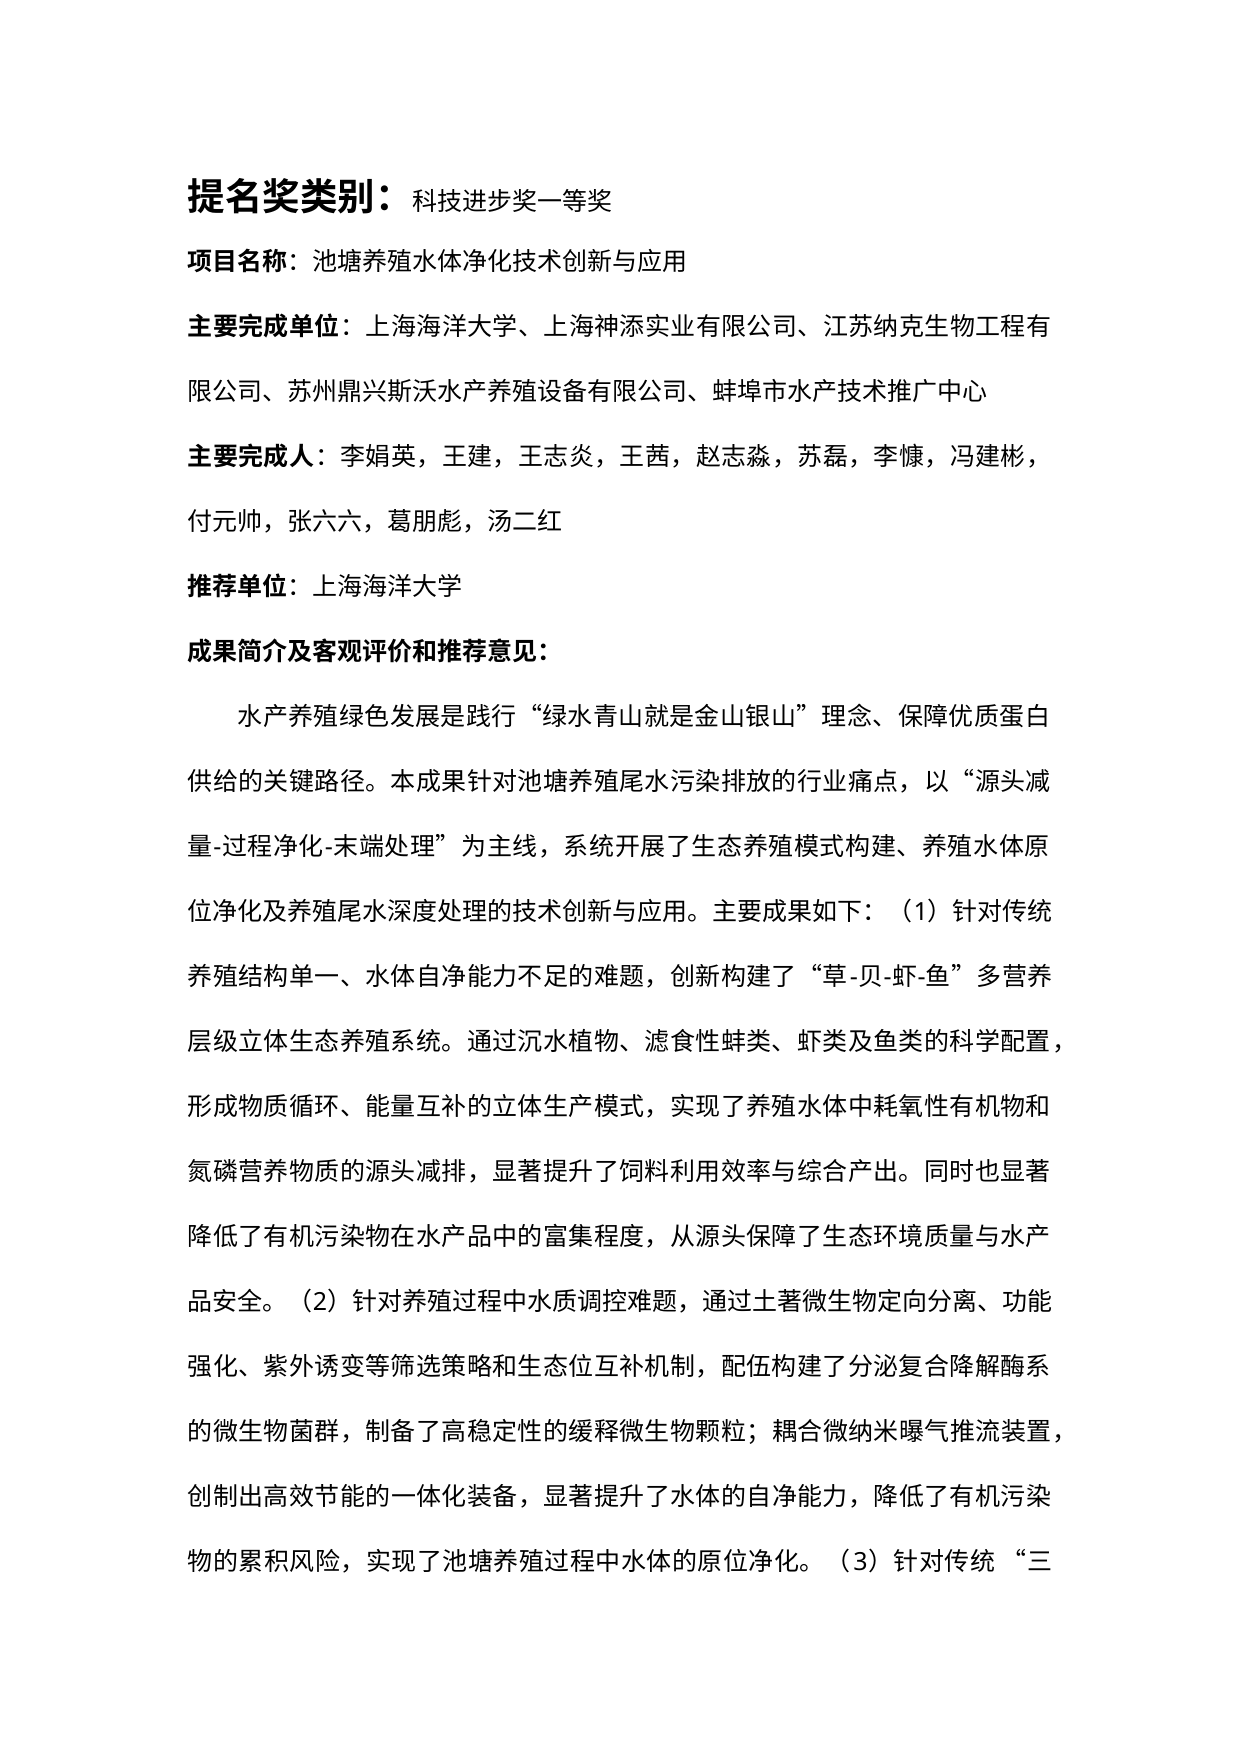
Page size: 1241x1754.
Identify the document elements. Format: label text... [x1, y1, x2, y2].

text 推荐单位：上海海洋大学 [187, 552, 1053, 617]
text 成果简介及客观评价和推荐意见： [187, 617, 1053, 682]
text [187, 682, 1053, 1592]
text 主要完成人：李娟英，王建，王志炎，王茜，赵志淼，苏磊，李慷，冯建彬，付元帅，张六六，葛朋彪，汤二红 [187, 422, 1053, 552]
text 项目名称：池塘养殖水体净化技术创新与应用 [187, 227, 1053, 292]
text 主要完成单位：上海海洋大学、上海神添实业有限公司、江苏纳克生物工程有限公司、苏州鼎兴斯沃水产养殖设备有限公司、蚌埠市水产技术推广中心 [187, 292, 1053, 422]
text 提名奖类别：科技进步奖一等奖 [187, 162, 1053, 227]
